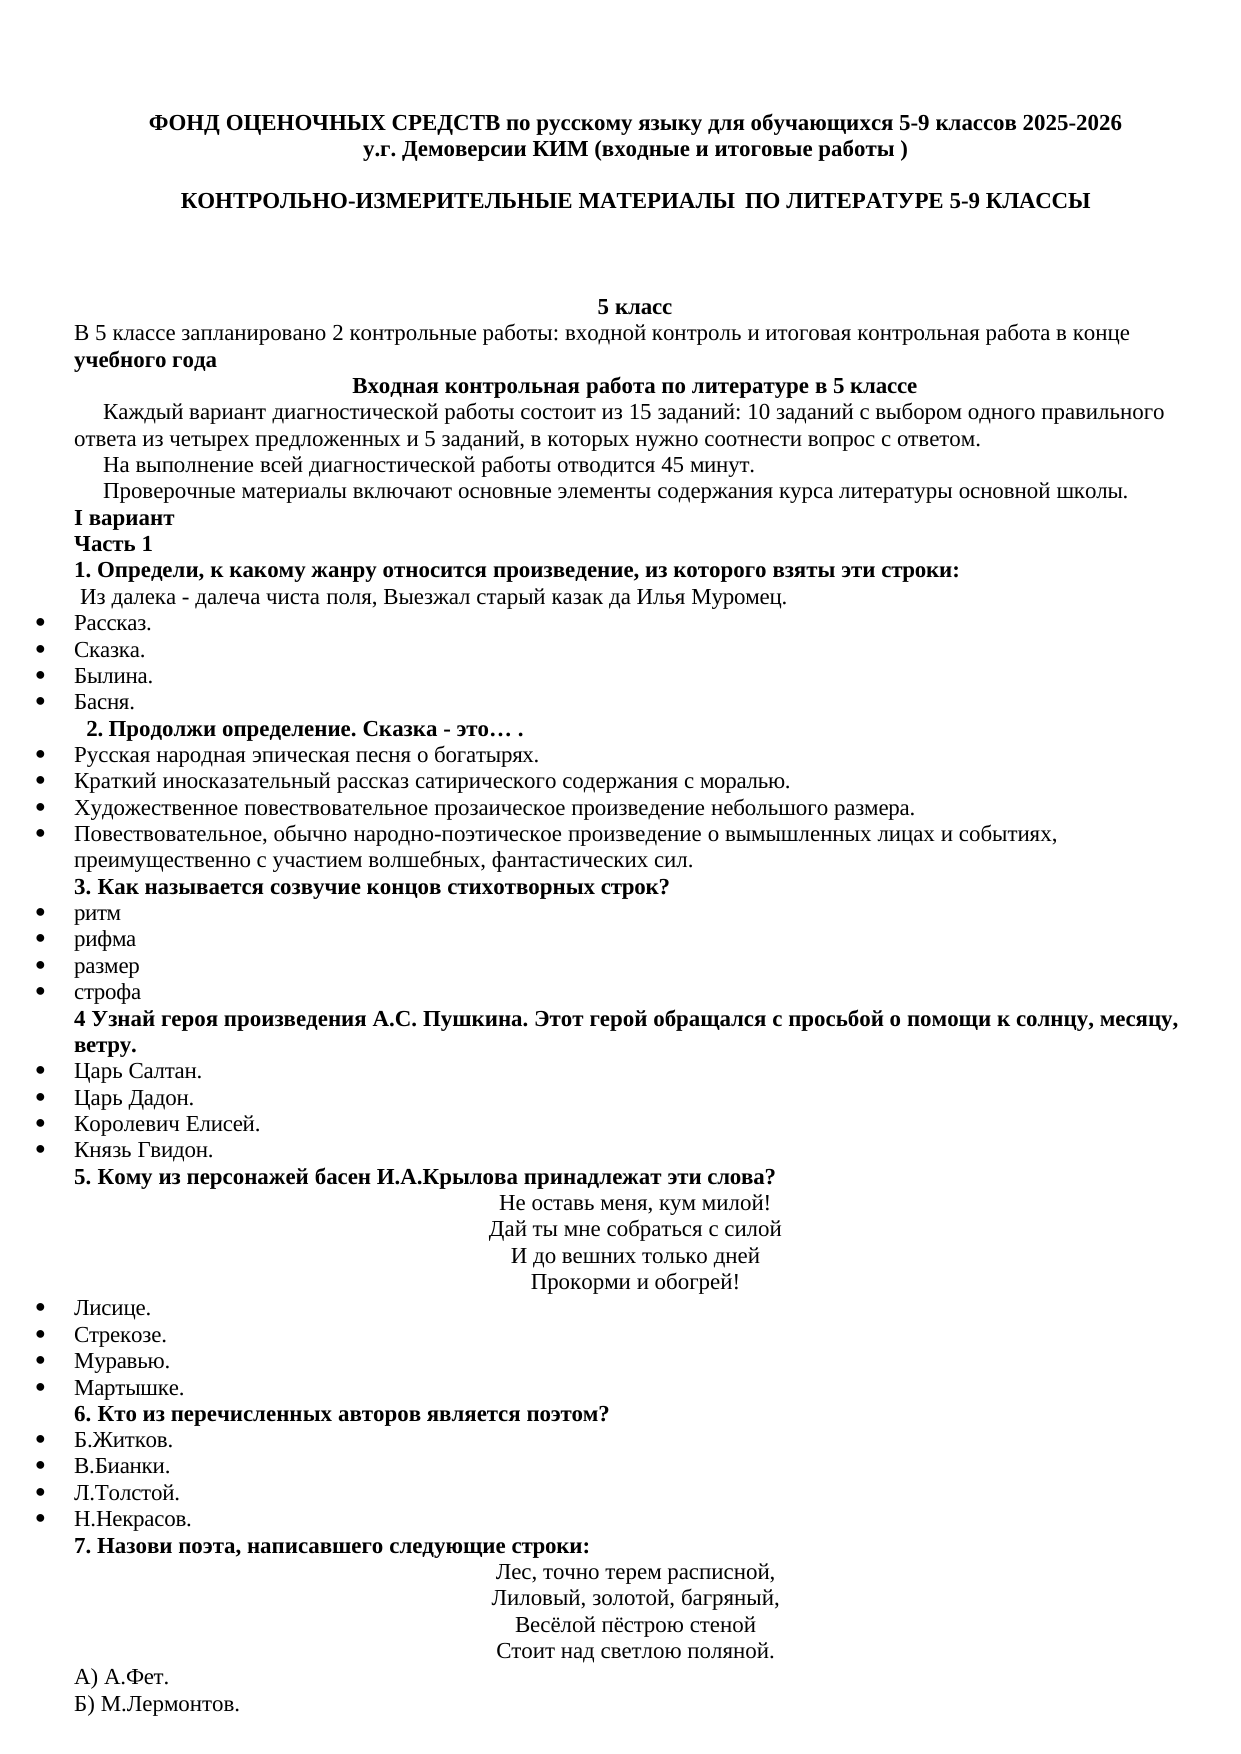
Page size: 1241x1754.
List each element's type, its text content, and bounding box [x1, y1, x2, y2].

list Н.Некрасов. [36, 1505, 1211, 1532]
list Мартышке. [36, 1373, 1211, 1400]
list Муравью. [36, 1347, 1211, 1373]
list Кто из перечисленных авторов является поэтом? [74, 1400, 1211, 1426]
list Русская народная эпическая песня о богатырях. [36, 741, 1211, 767]
list Королевич Елисей. [36, 1110, 1211, 1136]
list Краткий иносказательный рассказ сатирического содержания с моралью. [36, 767, 1211, 794]
text Проверочные материалы включают основные элементы содержания курса литературы основной школы. [103, 477, 1211, 504]
text Входная контрольная работа по литературе в 5 классе [352, 372, 1211, 398]
list В.Бианки. [36, 1453, 1211, 1479]
list размер [36, 952, 1211, 978]
list Назови поэта, написавшего следующие строки: [74, 1532, 1211, 1558]
list Стрекозе. [36, 1321, 1211, 1347]
list Сказка. [36, 636, 1211, 662]
list Повествовательное, обычно народно-поэтическое произведение о вымышленных лицах и событиях, преимущественно с участием волшебных, фантастических сил. [36, 820, 1058, 873]
list Былина. [36, 662, 1211, 688]
list Кому из персонажей басен И.А.Крылова принадлежат эти слова? [74, 1163, 1211, 1189]
text КОНТРОЛЬНО-ИЗМЕРИТЕЛЬНЫЕ МАТЕРИАЛЫ ПО ЛИТЕРАТУРЕ 5-9 КЛАССЫ [134, 188, 1137, 214]
list строфа [36, 978, 1211, 1004]
list Князь Гвидон. [36, 1136, 1211, 1163]
list класс [597, 293, 1211, 319]
text А) А.Фет. [74, 1663, 1211, 1690]
text Из далека - далеча чиста поля, Выезжал старый казак да Илья Муромец. [80, 583, 1211, 609]
list Лисице. [36, 1294, 1211, 1321]
list Царь Салтан. [36, 1057, 1211, 1084]
list рифма [36, 926, 1211, 952]
list Б.Житков. [36, 1426, 1211, 1453]
list Л.Толстой. [36, 1479, 1211, 1505]
list Басня. [36, 688, 1211, 715]
text Каждый вариант диагностической работы состоит из 15 заданий: 10 заданий с выбором одного правильного ответа из четырех предложенных и 5 заданий, в которых нужно соотнести вопрос с ответом. [74, 398, 1211, 451]
text В 5 классе запланировано 2 контрольные работы: входной контроль и итоговая контрольная работа в конце учебного года [74, 319, 1211, 372]
text ФОНД ОЦЕНОЧНЫХ СРЕДСТВ по русскому языку для обучающихся 5-9 классов 2025-2026 у.г. Демоверсии КИМ (входные и итоговые работы ) [134, 108, 1137, 161]
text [74, 1690, 241, 1716]
text Лес, точно терем расписной, Лиловый, золотой, багряный, Весёлой пёстрою стеной Стоит над светлою поляной. [491, 1558, 780, 1663]
list Как называется созвучие концов стихотворных строк? [74, 873, 1211, 899]
text Не оставь меня, кум милой! Дай ты мне собраться с силой И до вешних только дней Прокорми и обогрей! [488, 1189, 782, 1294]
text 4 Узнай героя произведения А.С. Пушкина. Этот герой обращался с просьбой о помощи к солнцу, месяцу, ветру. [74, 1004, 1211, 1057]
text На выполнение всей диагностической работы отводится 45 минут. [103, 451, 1211, 477]
list Определи, к какому жанру относится произведение, из которого взяты эти строки: [74, 557, 1211, 583]
list ритм [36, 899, 1211, 926]
list Царь Дадон. [36, 1084, 1211, 1110]
list Художественное повествовательное прозаическое произведение небольшого размера. [36, 794, 1211, 820]
list Продолжи определение. Сказка - это… . [86, 715, 1211, 741]
text I вариант Часть 1 [74, 504, 176, 557]
list Рассказ. [36, 609, 1211, 636]
